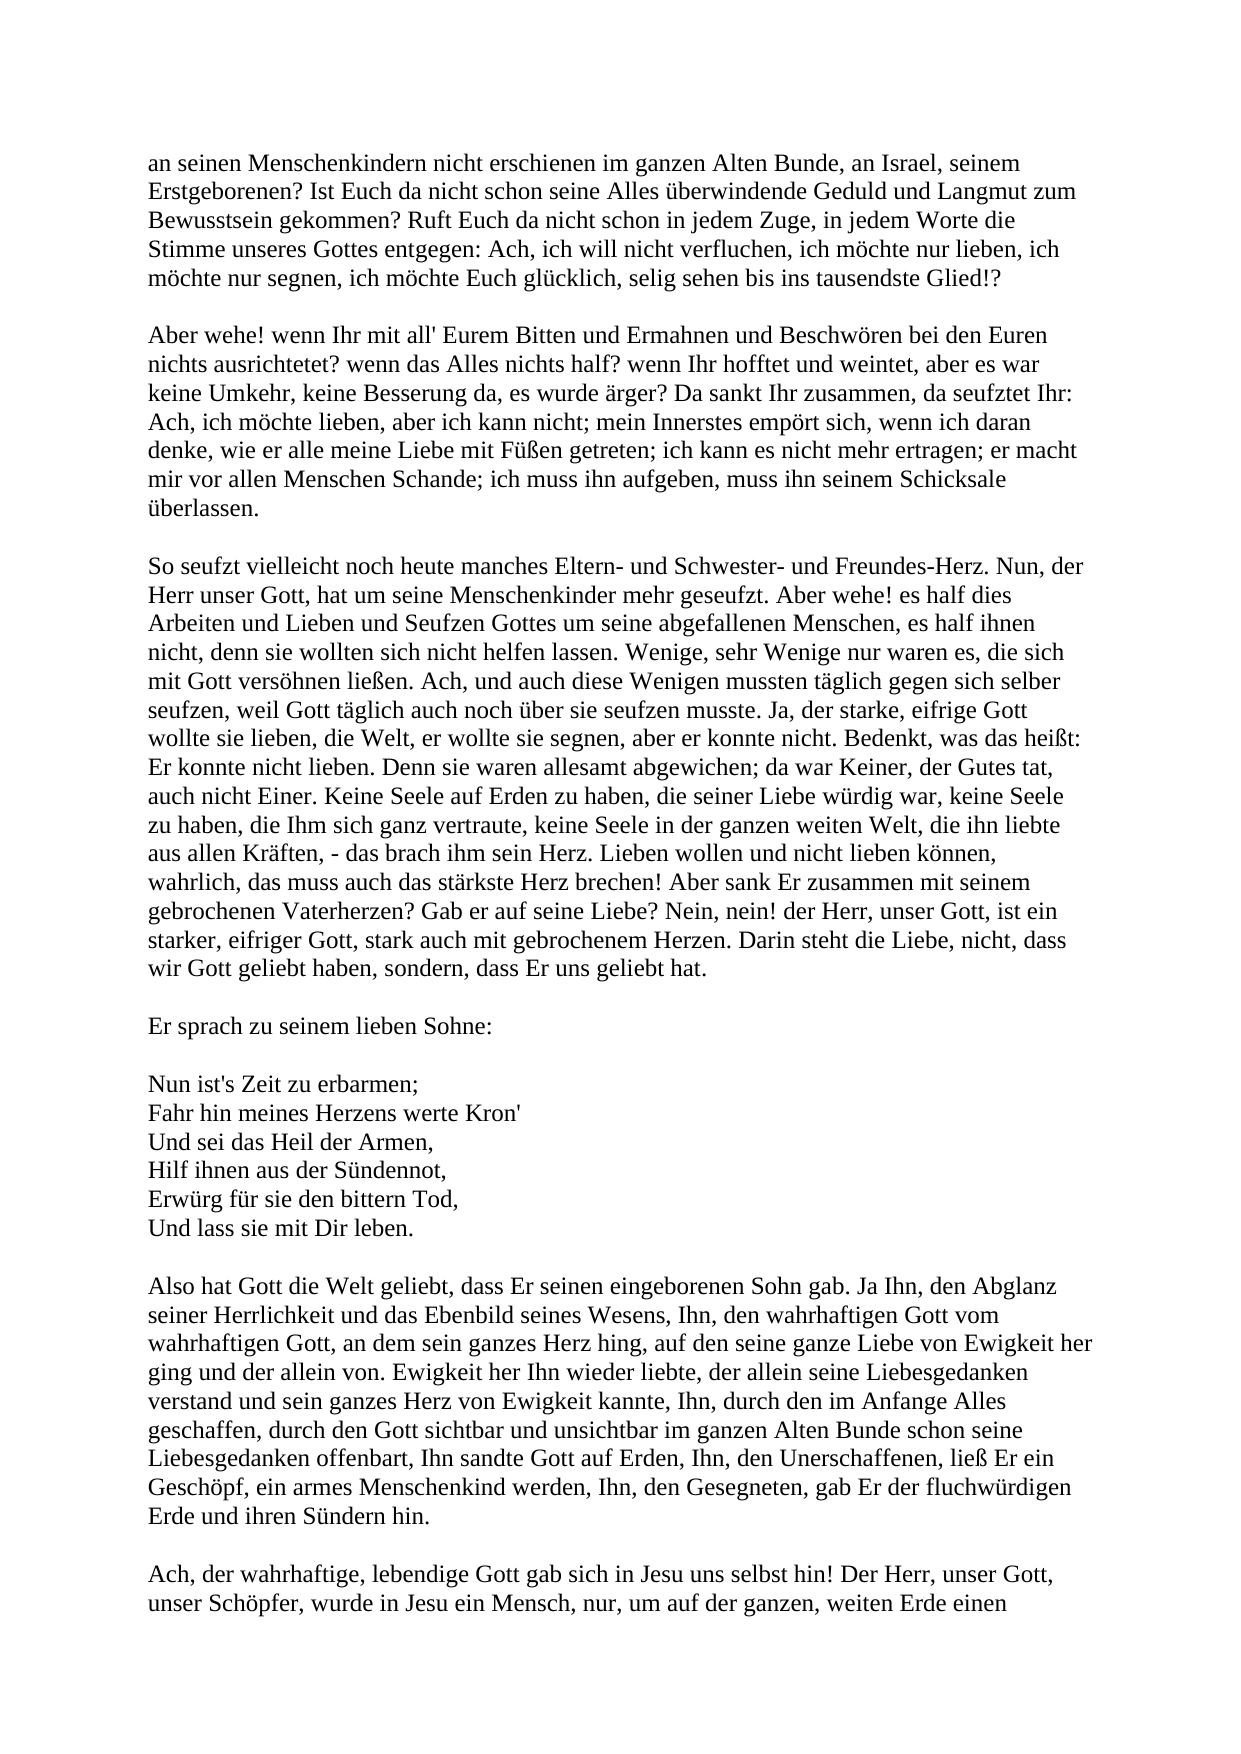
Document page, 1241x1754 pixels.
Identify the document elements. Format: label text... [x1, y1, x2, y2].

text Nun ist's Zeit zu erbarmen; Fahr hin meines Herzens werte Kron' Und sei das Heil der Armen, Hilf ihnen aus der Sündennot, Erwürg für sie den bittern Tod, Und lass sie mit Dir leben. [148, 1069, 1093, 1242]
text Also hat Gott die Welt geliebt, dass Er seinen eingeborenen Sohn gab. Ja Ihn, den Abglanz seiner Herrlichkeit und das Ebenbild seines Wesens, Ihn, den wahrhaftigen Gott vom wahrhaftigen Gott, an dem sein ganzes Herz hing, auf den seine ganze Liebe von Ewigkeit her ging und der allein von. Ewigkeit her Ihn wieder liebte, der allein seine Liebesgedanken verstand und sein ganzes Herz von Ewigkeit kannte, Ihn, durch den im Anfange Alles geschaffen, durch den Gott sichtbar und unsichtbar im ganzen Alten Bunde schon seine Liebesgedanken offenbart, Ihn sandte Gott auf Erden, Ihn, den Unerschaffenen, ließ Er ein Geschöpf, ein armes Menschenkind werden, Ihn, den Gesegneten, gab Er der fluchwürdigen Erde und ihren Sündern hin. [148, 1271, 1093, 1530]
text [148, 1559, 1093, 1616]
text Er sprach zu seinem lieben Sohne: [148, 1011, 1093, 1040]
text So seufzt vielleicht noch heute manches Eltern- und Schwester- und Freundes-Herz. Nun, der Herr unser Gott, hat um seine Menschenkinder mehr geseufzt. Aber wehe! es half dies Arbeiten und Lieben und Seufzen Gottes um seine abgefallenen Menschen, es half ihnen nicht, denn sie wollten sich nicht helfen lassen. Wenige, sehr Wenige nur waren es, die sich mit Gott versöhnen ließen. Ach, und auch diese Wenigen mussten täglich gegen sich selber seufzen, weil Gott täglich auch noch über sie seufzen musste. Ja, der starke, eifrige Gott wollte sie lieben, die Welt, er wollte sie segnen, aber er konnte nicht. Bedenkt, was das heißt: Er konnte nicht lieben. Denn sie waren allesamt abgewichen; da war Keiner, der Gutes tat, auch nicht Einer. Keine Seele auf Erden zu haben, die seiner Liebe würdig war, keine Seele zu haben, die Ihm sich ganz vertraute, keine Seele in der ganzen weiten Welt, die ihn liebte aus allen Kräften, - das brach ihm sein Herz. Lieben wollen und nicht lieben können, wahrlich, das muss auch das stärkste Herz brechen! Aber sank Er zusammen mit seinem gebrochenen Vaterherzen? Gab er auf seine Liebe? Nein, nein! der Herr, unser Gott, ist ein starker, eifriger Gott, stark auch mit gebrochenem Herzen. Darin steht die Liebe, nicht, dass wir Gott geliebt haben, sondern, dass Er uns geliebt hat. [148, 551, 1093, 982]
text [148, 148, 1093, 291]
text Aber wehe! wenn Ihr mit all' Eurem Bitten und Ermahnen und Beschwören bei den Euren nichts ausrichtetet? wenn das Alles nichts half? wenn Ihr hofftet und weintet, aber es war keine Umkehr, keine Besserung da, es wurde ärger? Da sankt Ihr zusammen, da seufztet Ihr: Ach, ich möchte lieben, aber ich kann nicht; mein Innerstes empört sich, wenn ich daran denke, wie er alle meine Liebe mit Füßen getreten; ich kann es nicht mehr ertragen; er macht mir vor allen Menschen Schande; ich muss ihn aufgeben, muss ihn seinem Schicksale überlassen. [148, 321, 1093, 522]
